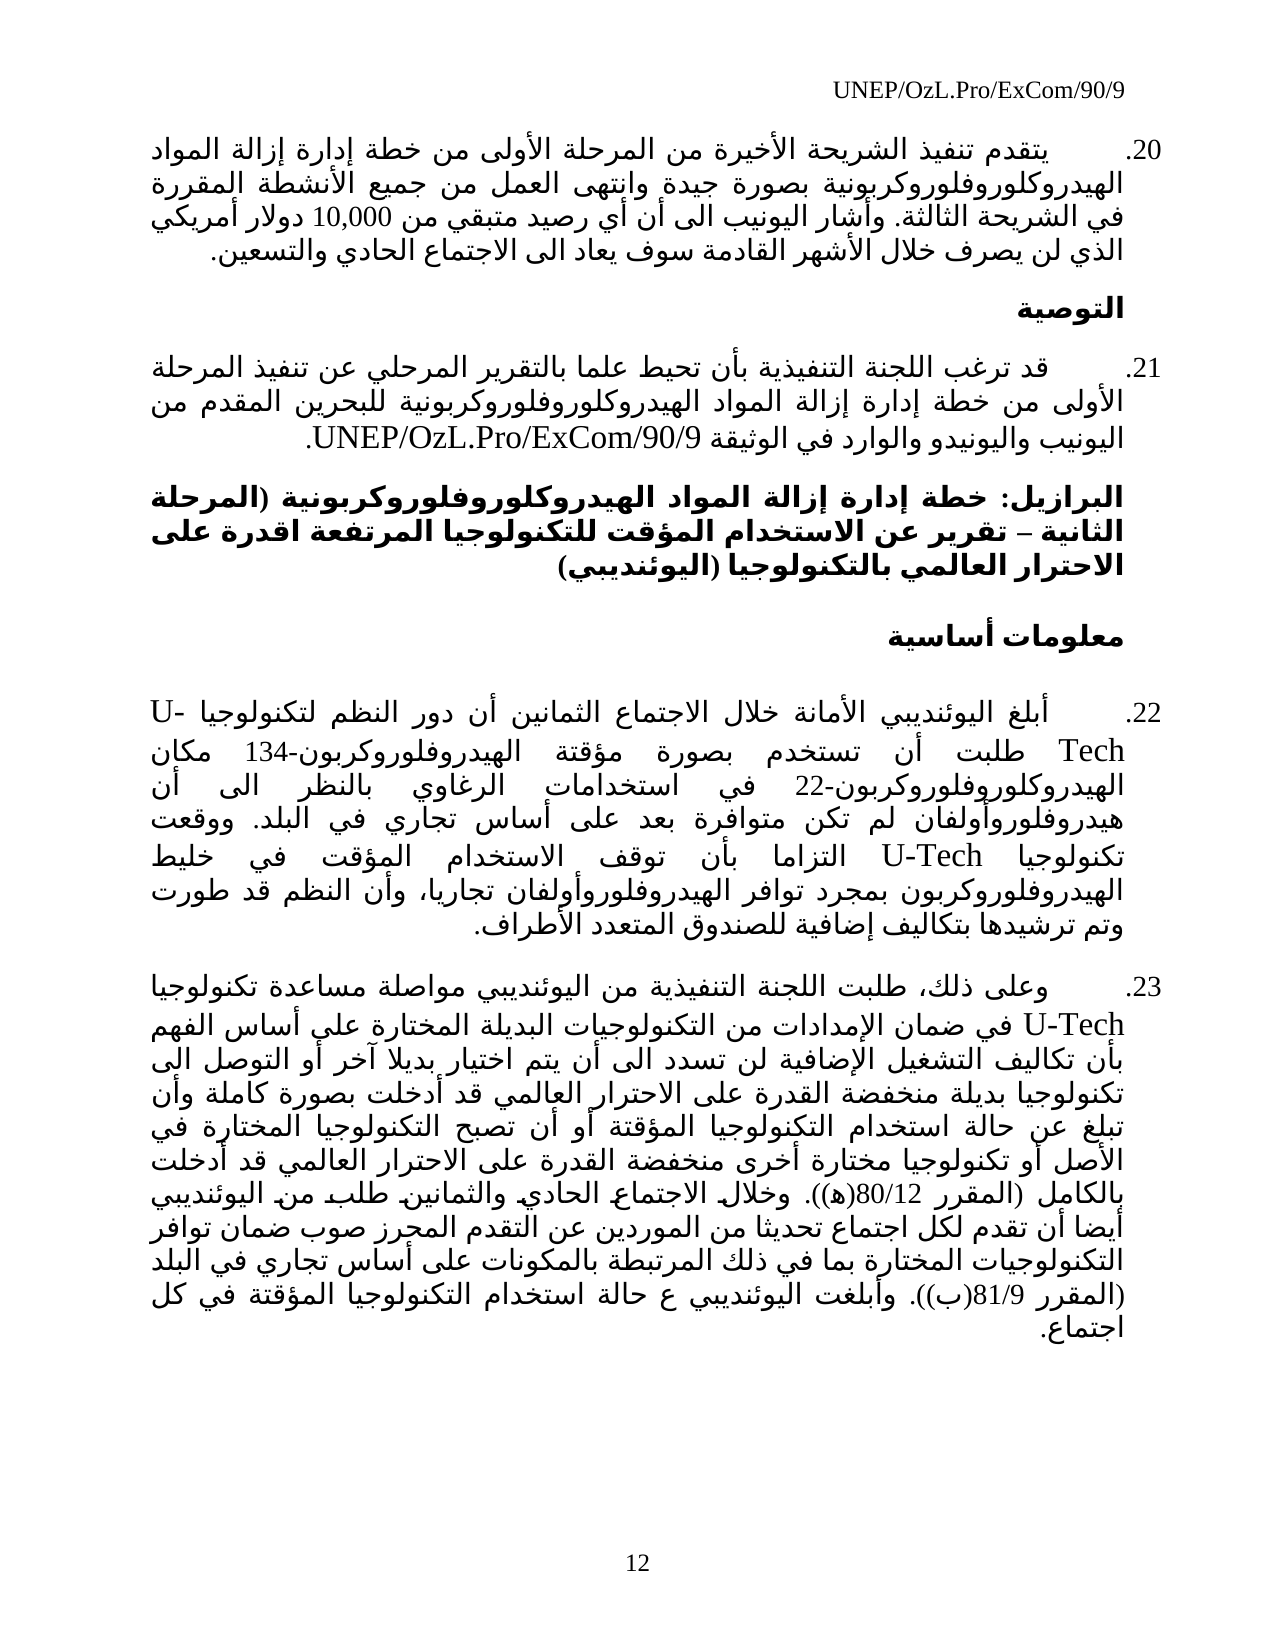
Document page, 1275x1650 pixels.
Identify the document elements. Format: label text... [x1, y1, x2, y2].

subtitle أبلغ اليوئنديبي الأمانة خلال الاجتماع الثمانين أن دور النظم لتكنولوجيا U-Tech طلبت أن تستخدم بصورة مؤقتة الهيدروفلوروكربون-134 مكان الهيدروكلوروفلوروكربون-22 في استخدامات الرغاوي بالنظر الى أن هيدروفلوروأولفان لم تكن متوافرة بعد على أساس تجاري في البلد. ووقعت تكنولوجيا U-Tech التزاما بأن توقف الاستخدام المؤقت في خليط الهيدروفلوروكربون بمجرد توافر الهيدروفلوروأولفان تجاريا، وأن النظم قد طورت وتم ترشيدها بتكاليف إضافية للصندوق المتعدد الأطراف. [150, 691, 1125, 941]
subtitle وعلى ذلك، طلبت اللجنة التنفيذية من اليوئنديبي مواصلة مساعدة تكنولوجيا U-Tech في ضمان الإمدادات من التكنولوجيات البديلة المختارة على أساس الفهم بأن تكاليف التشغيل الإضافية لن تسدد الى أن يتم اختيار بديلا آخر أو التوصل الى تكنولوجيا بديلة منخفضة القدرة على الاحترار العالمي قد أدخلت بصورة كاملة وأن تبلغ عن حالة استخدام التكنولوجيا المؤقتة أو أن تصبح التكنولوجيا المختارة في الأصل أو تكنولوجيا مختارة أخرى منخفضة القدرة على الاحترار العالمي قد أدخلت بالكامل (المقرر 80/12(ﻫ)). وخلال الاجتماع الحادي والثمانين طلب من اليوئنديبي أيضا أن تقدم لكل اجتماع تحديثا من الموردين عن التقدم المحرز صوب ضمان توافر التكنولوجيات المختارة بما في ذلك المرتبطة بالمكونات على أساس تجاري في البلد (المقرر 81/9(ب)). وأبلغت اليوئنديبي ع حالة استخدام التكنولوجيا المؤقتة في كل اجتماع. [150, 966, 1125, 1344]
text التوصية [150, 292, 1125, 325]
text معلومات أساسية [150, 619, 1125, 653]
subtitle قد ترغب اللجنة التنفيذية بأن تحيط علما بالتقرير المرحلي عن تنفيذ المرحلة الأولى من خطة إدارة إزالة المواد الهيدروكلوروفلوروكربونية للبحرين المقدم من اليونيب واليونيدو والوارد في الوثيقة UNEP/OzL.Pro/ExCom/90/9. [150, 350, 1125, 456]
subtitle يتقدم تنفيذ الشريحة الأخيرة من المرحلة الأولى من خطة إدارة إزالة المواد الهيدروكلوروفلوروكربونية بصورة جيدة وانتهى العمل من جميع الأنشطة المقررة في الشريحة الثالثة. وأشار اليونيب الى أن أي رصيد متبقي من 10,000 دولار أمريكي الذي لن يصرف خلال الأشهر القادمة سوف يعاد الى الاجتماع الحادي والتسعين. [150, 132, 1125, 267]
text البرازيل: خطة إدارة إزالة المواد الهيدروكلوروفلوروكربونية (المرحلة الثانية – تقرير عن الاستخدام المؤقت للتكنولوجيا المرتفعة اقدرة على الاحترار العالمي بالتكنولوجيا (اليوئنديبي) [150, 481, 1125, 581]
